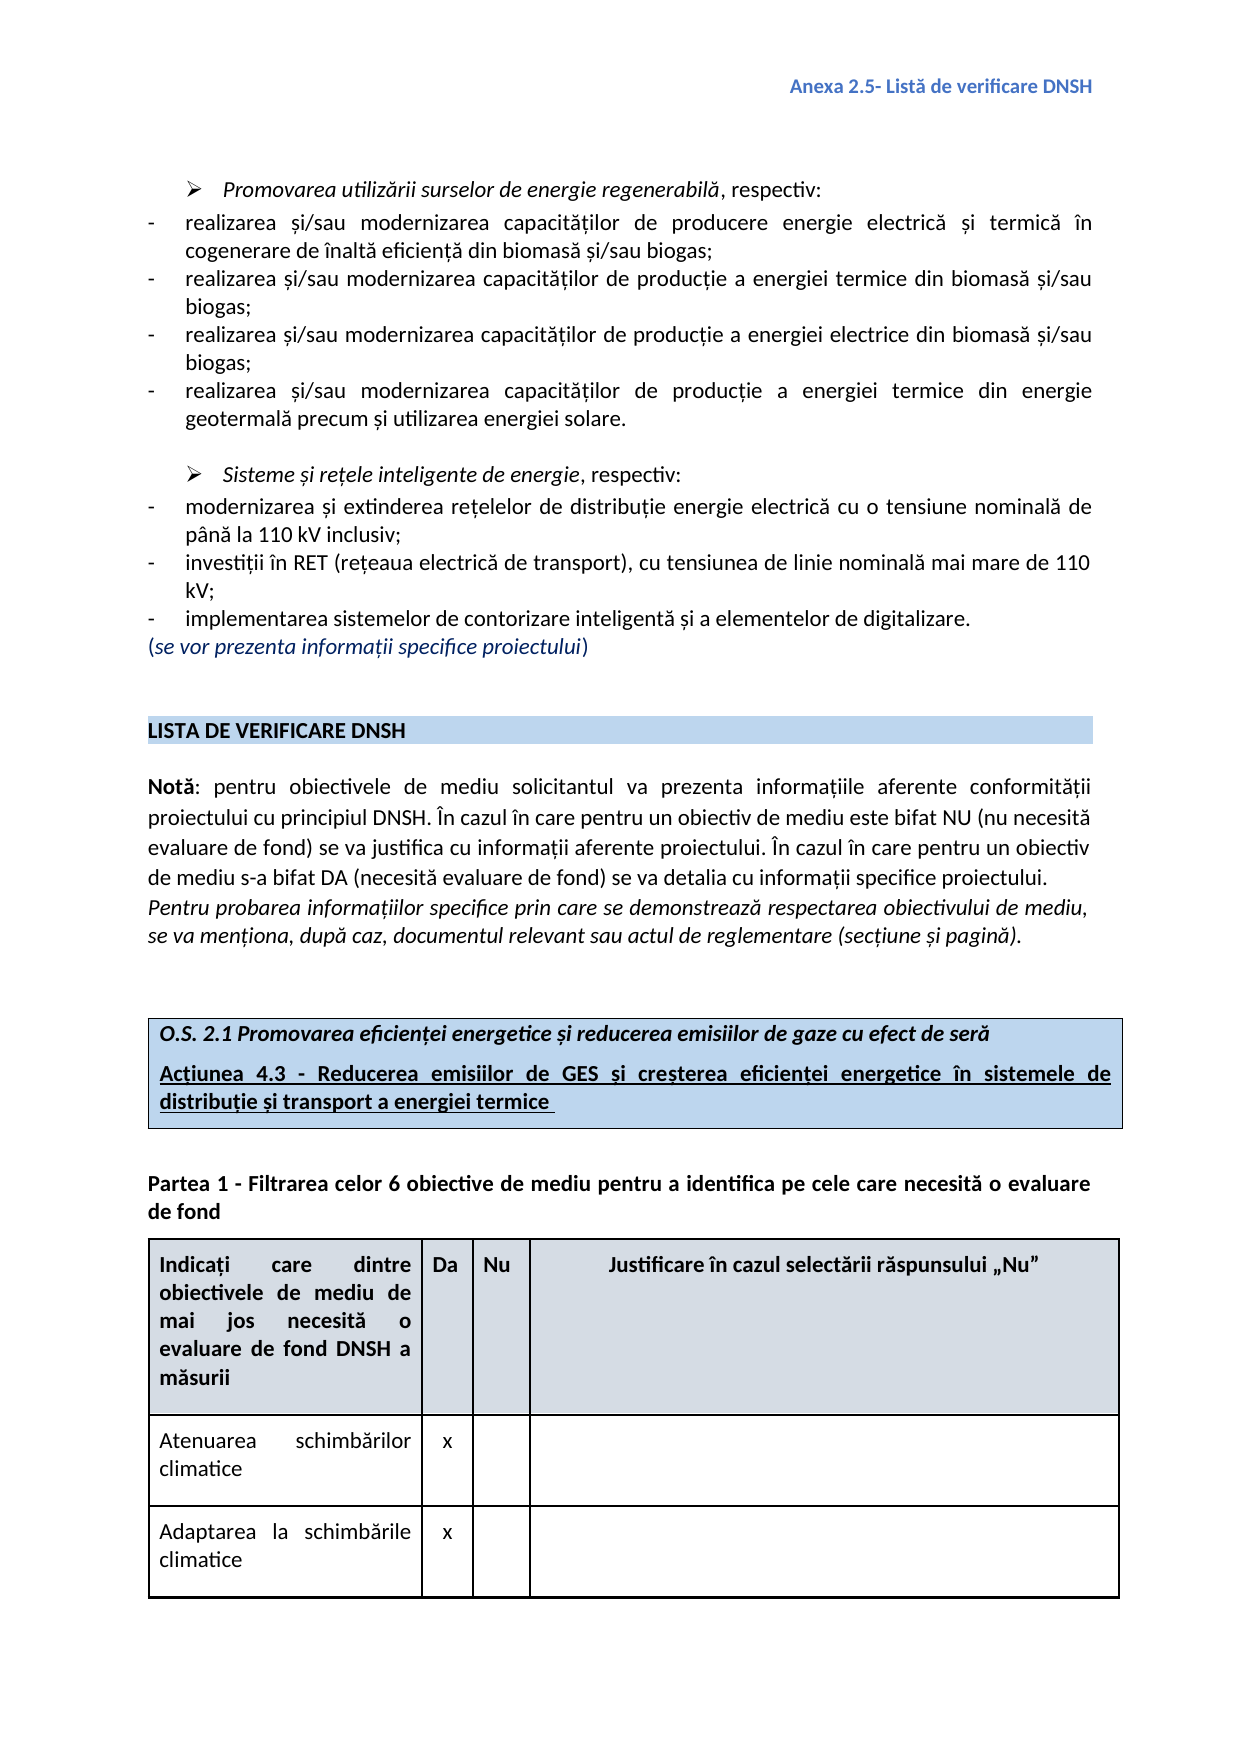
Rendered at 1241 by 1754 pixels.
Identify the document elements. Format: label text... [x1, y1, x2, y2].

text (se vor prezenta informații specifice proiectului) [148, 632, 1093, 660]
table_cell Adaptarea la schimbările climatice [150, 1507, 421, 1596]
table_cell x [423, 1507, 472, 1596]
table_header Da [423, 1240, 472, 1413]
table_cell [474, 1416, 529, 1505]
text Pentru probarea informațiilor specifice prin care se demonstrează respectarea obiectivului de mediu, se va menționa, după caz, documentul relevant sau actul de reglementare (secțiune și pagină). [148, 893, 1093, 949]
list implementarea sistemelor de contorizare inteligentă și a elementelor de digitalizare. [148, 604, 1093, 632]
table_cell [531, 1416, 1118, 1505]
list Sisteme și rețele inteligente de energie, respectiv: [185, 460, 1093, 488]
list investiții în RET (rețeaua electrică de transport), cu tensiunea de linie nominală mai mare de 110 kV; [148, 548, 1093, 604]
table_cell [531, 1507, 1118, 1596]
text LISTA DE VERIFICARE DNSH [148, 716, 1093, 744]
table_cell [474, 1507, 529, 1596]
list realizarea şi/sau modernizarea capacităţilor de producţie a energiei termice din biomasă și/sau biogas; [148, 264, 1093, 320]
list realizarea şi/sau modernizarea capacităţilor de producere energie electrică şi termică în cogenerare de înaltă eficienţă din biomasă şi/sau biogas; [148, 208, 1093, 264]
text Notă: pentru obiectivele de mediu solicitantul va prezenta informațiile aferente conformității proiectului cu principiul DNSH. În cazul în care pentru un obiectiv de mediu este bifat NU (nu necesită evaluare de fond) se va justifica cu informații aferente proiectului. În cazul în care pentru un obiectiv de mediu s-a bifat DA (necesită evaluare de fond) se va detalia cu informații specifice proiectului. [148, 772, 1093, 891]
list realizarea şi/sau modernizarea capacităţilor de producţie a energiei termice din energie geotermală precum și utilizarea energiei solare. [148, 376, 1093, 432]
table_cell Atenuarea schimbărilor climatice [150, 1416, 421, 1505]
text Partea 1 - Filtrarea celor 6 obiective de mediu pentru a identifica pe cele care necesită o evaluare de fond [148, 1169, 1093, 1226]
table_header Justificare în cazul selectării răspunsului „Nu” [531, 1240, 1118, 1413]
table_header Indicați care dintre obiectivele de mediu de mai jos necesită o evaluare de fond DNSH a măsurii [150, 1240, 421, 1413]
list modernizarea și extinderea reţelelor de distribuţie energie electrică cu o tensiune nominală de până la 110 kV inclusiv; [148, 492, 1093, 548]
list Promovarea utilizării surselor de energie regenerabilă, respectiv: [185, 176, 1093, 204]
table_header Nu [474, 1240, 529, 1413]
table_header O.S. 2.1 Promovarea eficienței energetice și reducerea emisiilor de gaze cu efect de seră Acțiunea 4.3 - Reducerea emisiilor de GES și creşterea eficienţei energetice în sistemele de distribuție și transport a energiei termice [149, 1019, 1122, 1128]
list realizarea şi/sau modernizarea capacităţilor de producţie a energiei electrice din biomasă și/sau biogas; [148, 320, 1093, 376]
table_cell x [423, 1416, 472, 1505]
